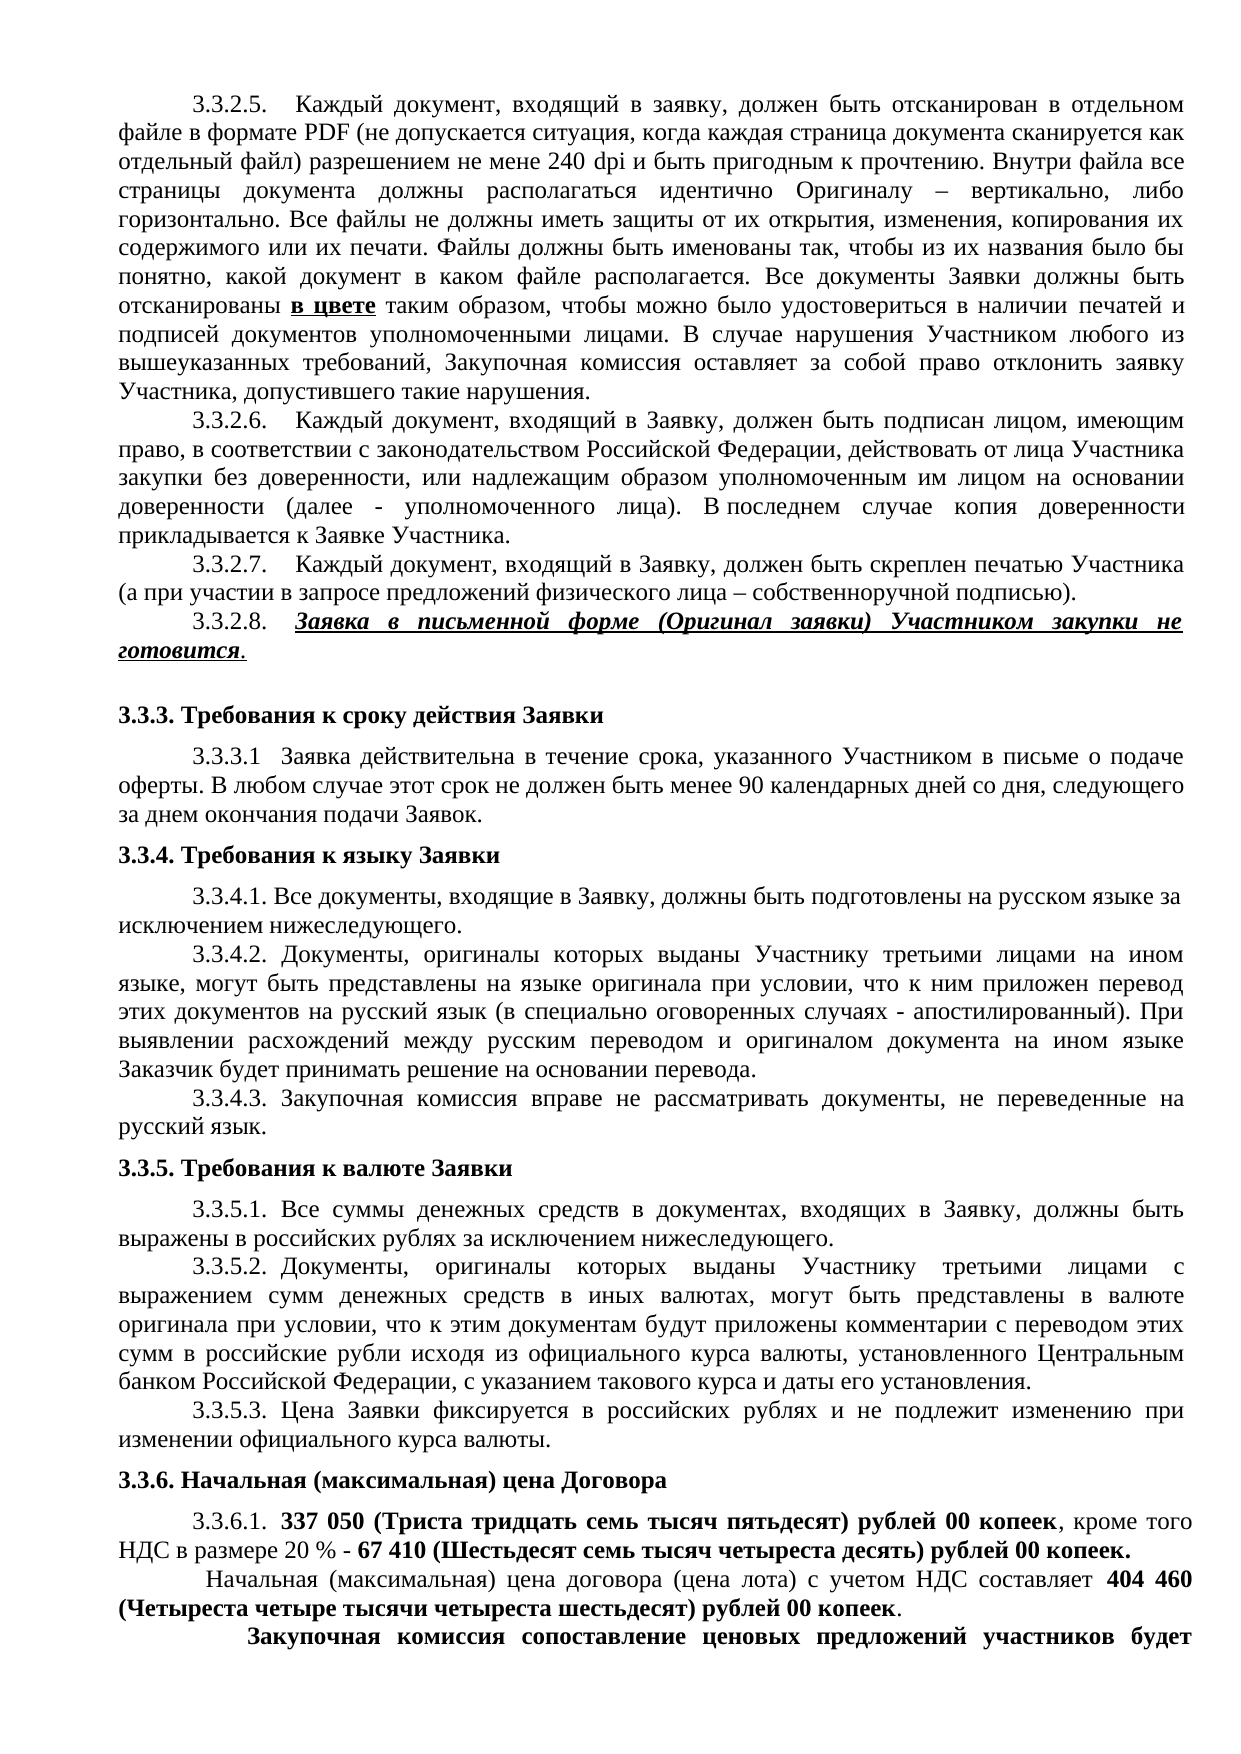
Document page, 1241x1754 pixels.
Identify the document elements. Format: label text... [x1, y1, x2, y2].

list Документы, оригиналы которых выданы Участнику третьими лицами с выражением сумм денежных средств в иных валютах, могут быть представлены в валюте оригинала при условии, что к этим документам будут приложены комментарии с переводом этих сумм в российские рубли исходя из официального курса валюты, установленного Центральным банком Российской Федерации, с указанием такового курса и даты его установления. [118, 1251, 1185, 1395]
list Заявка в письменной форме (Оригинал заявки) Участником закупки не готовится. [118, 606, 1185, 664]
list Заявка действительна в течение срока, указанного Участником в письме о подаче оферты. В любом случае этот срок не должен быть менее 90 календарных дней со дня, следующего за днем окончания подачи Заявок. [118, 741, 1185, 828]
list 337 050 (Триста тридцать семь тысяч пятьдесят) рублей 00 копеек, кроме того НДС в размере 20 % - 67 410 (Шестьдесят семь тысяч четыреста десять) рублей 00 копеек. [118, 1506, 1192, 1564]
list Каждый документ, входящий в Заявку, должен быть подписан лицом, имеющим право, в соответствии с законодательством Российской Федерации, действовать от лица Участника закупки без доверенности, или надлежащим образом уполномоченным им лицом на основании доверенности (далее - уполномоченного лица). В последнем случае копия доверенности прикладывается к Заявке Участника. [118, 405, 1185, 549]
subtitle 3.3.4. Требования к языку Заявки [118, 840, 1185, 869]
text 3.3.4.2. Документы, оригиналы которых выданы Участнику третьими лицами на ином языке, могут быть представлены на языке оригинала при условии, что к ним приложен перевод этих документов на русский язык (в специально оговоренных случаях - апостилированный). При выявлении расхождений между русским переводом и оригиналом документа на ином языке Заказчик будет принимать решение на основании перевода. [118, 939, 1185, 1083]
list Цена Заявки фиксируется в российских рублях и не подлежит изменению при изменении официального курса валюты. [118, 1395, 1185, 1453]
list Все суммы денежных средств в документах, входящих в Заявку, должны быть выражены в российских рублях за исключением нижеследующего. [118, 1194, 1185, 1251]
subtitle 3.3.6. Начальная (максимальная) цена Договора [118, 1465, 1185, 1494]
list Каждый документ, входящий в Заявку, должен быть скреплен печатью Участника (а при участии в запросе предложений физического лица – собственноручной подписью). [118, 549, 1185, 606]
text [118, 1621, 1192, 1650]
subtitle 3.3.3. Требования к сроку действия Заявки [118, 700, 1185, 729]
subtitle 3.3.5. Требования к валюте Заявки [118, 1153, 1185, 1181]
list Закупочная комиссия вправе не рассматривать документы, не переведенные на русский язык. [118, 1083, 1185, 1140]
list Каждый документ, входящий в заявку, должен быть отсканирован в отдельном файле в формате PDF (не допускается ситуация, когда каждая страница документа сканируется как отдельный файл) разрешением не мене 240 dpi и быть пригодным к прочтению. Внутри файла все страницы документа должны располагаться идентично Оригиналу – вертикально, либо горизонтально. Все файлы не должны иметь защиты от их открытия, изменения, копирования их содержимого или их печати. Файлы должны быть именованы так, чтобы из их названия было бы понятно, какой документ в каком файле располагается. Все документы Заявки должны быть отсканированы в цвете таким образом, чтобы можно было удостовериться в наличии печатей и подписей документов уполномоченными лицами. В случае нарушения Участником любого из вышеуказанных требований, Закупочная комиссия оставляет за собой право отклонить заявку Участника, допустившего такие нарушения. [118, 89, 1185, 405]
text Начальная (максимальная) цена договора (цена лота) с учетом НДС составляет 404 460 (Четыреста четыре тысячи четыреста шестьдесят) рублей 00 копеек. [118, 1564, 1192, 1621]
text 3.3.4.1. Все документы, входящие в Заявку, должны быть подготовлены на русском языке за исключением нижеследующего. [118, 881, 1185, 939]
